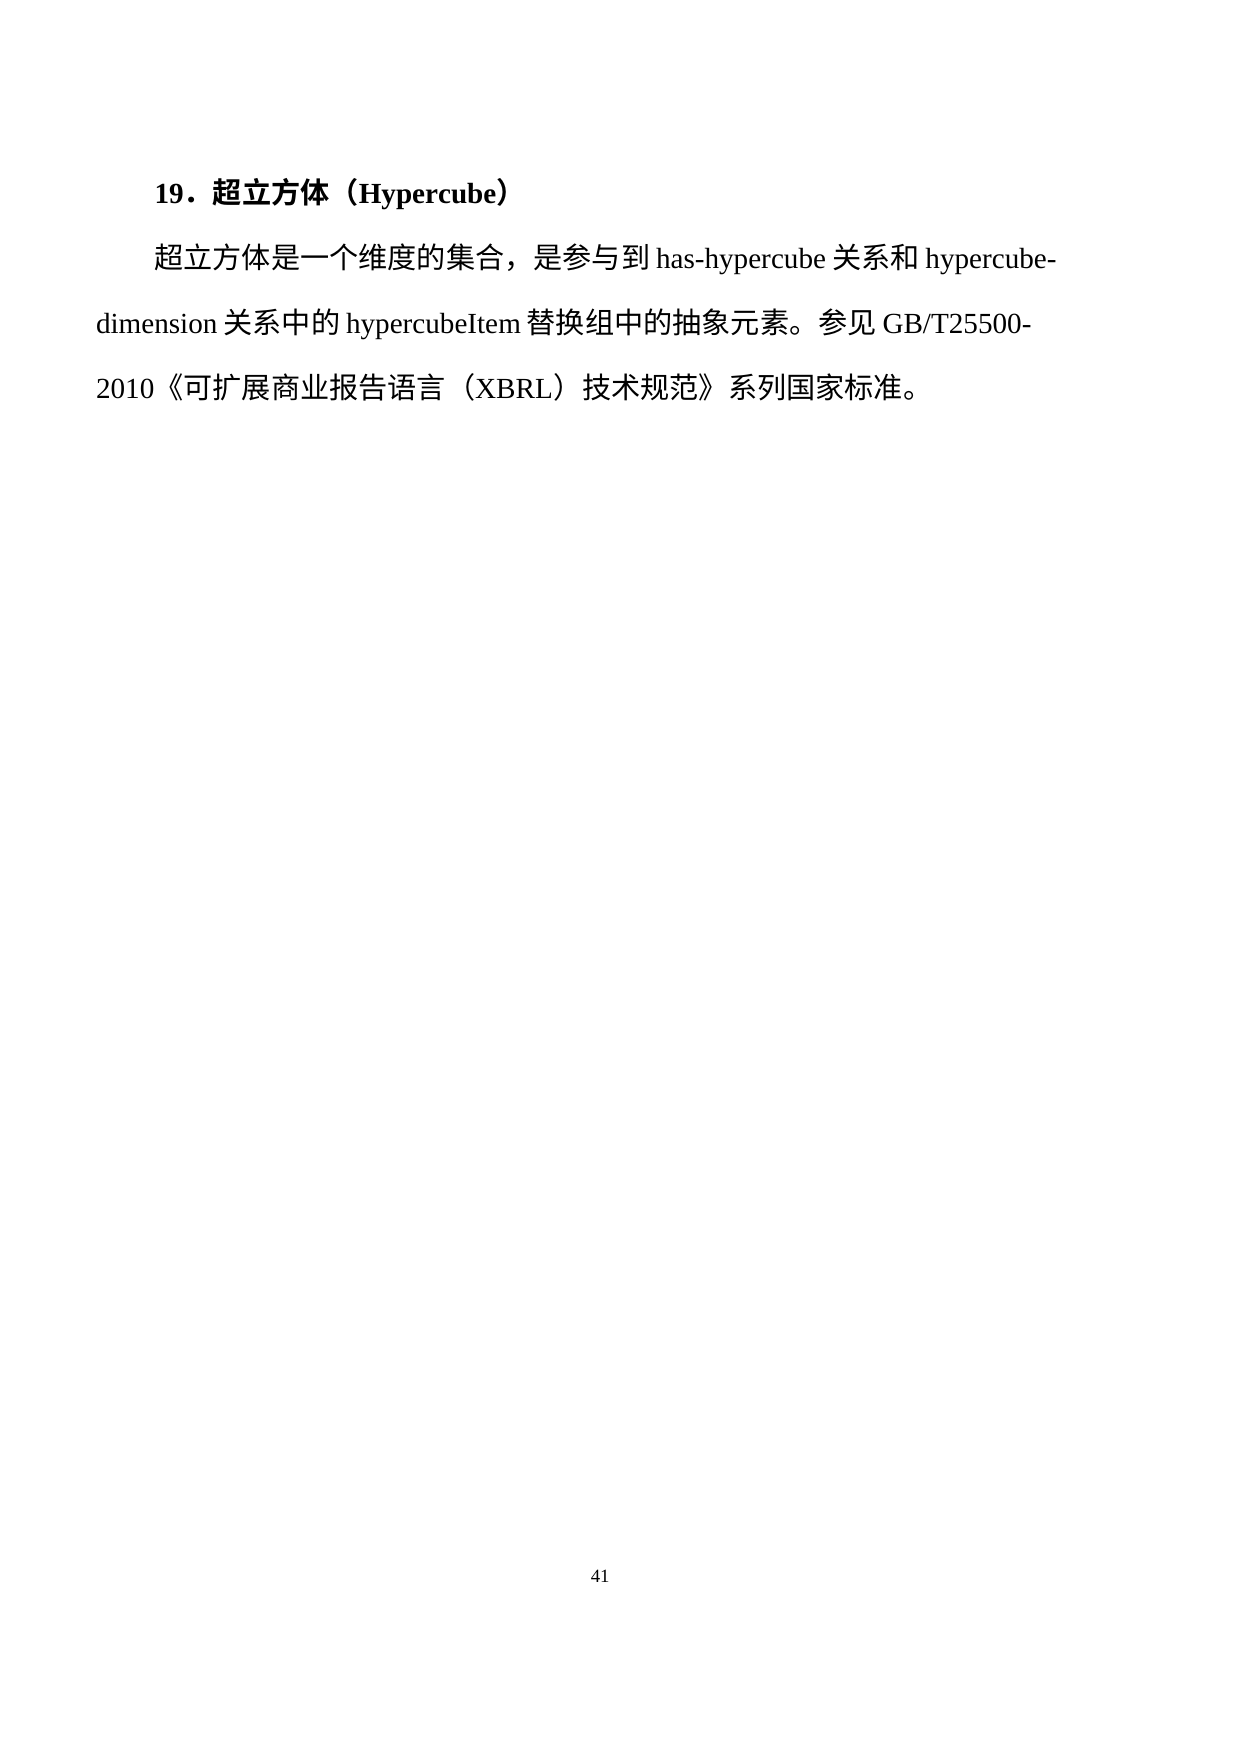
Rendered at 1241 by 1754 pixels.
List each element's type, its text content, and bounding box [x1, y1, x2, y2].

text 19．超立方体（Hypercube） [96, 158, 1104, 223]
text 超立方体是一个维度的集合，是参与到has-hypercube关系和hypercube-dimension关系中的hypercubeItem替换组中的抽象元素。参见GB/T25500-2010《可扩展商业报告语言（XBRL）技术规范》系列国家标准。 [96, 223, 1104, 418]
